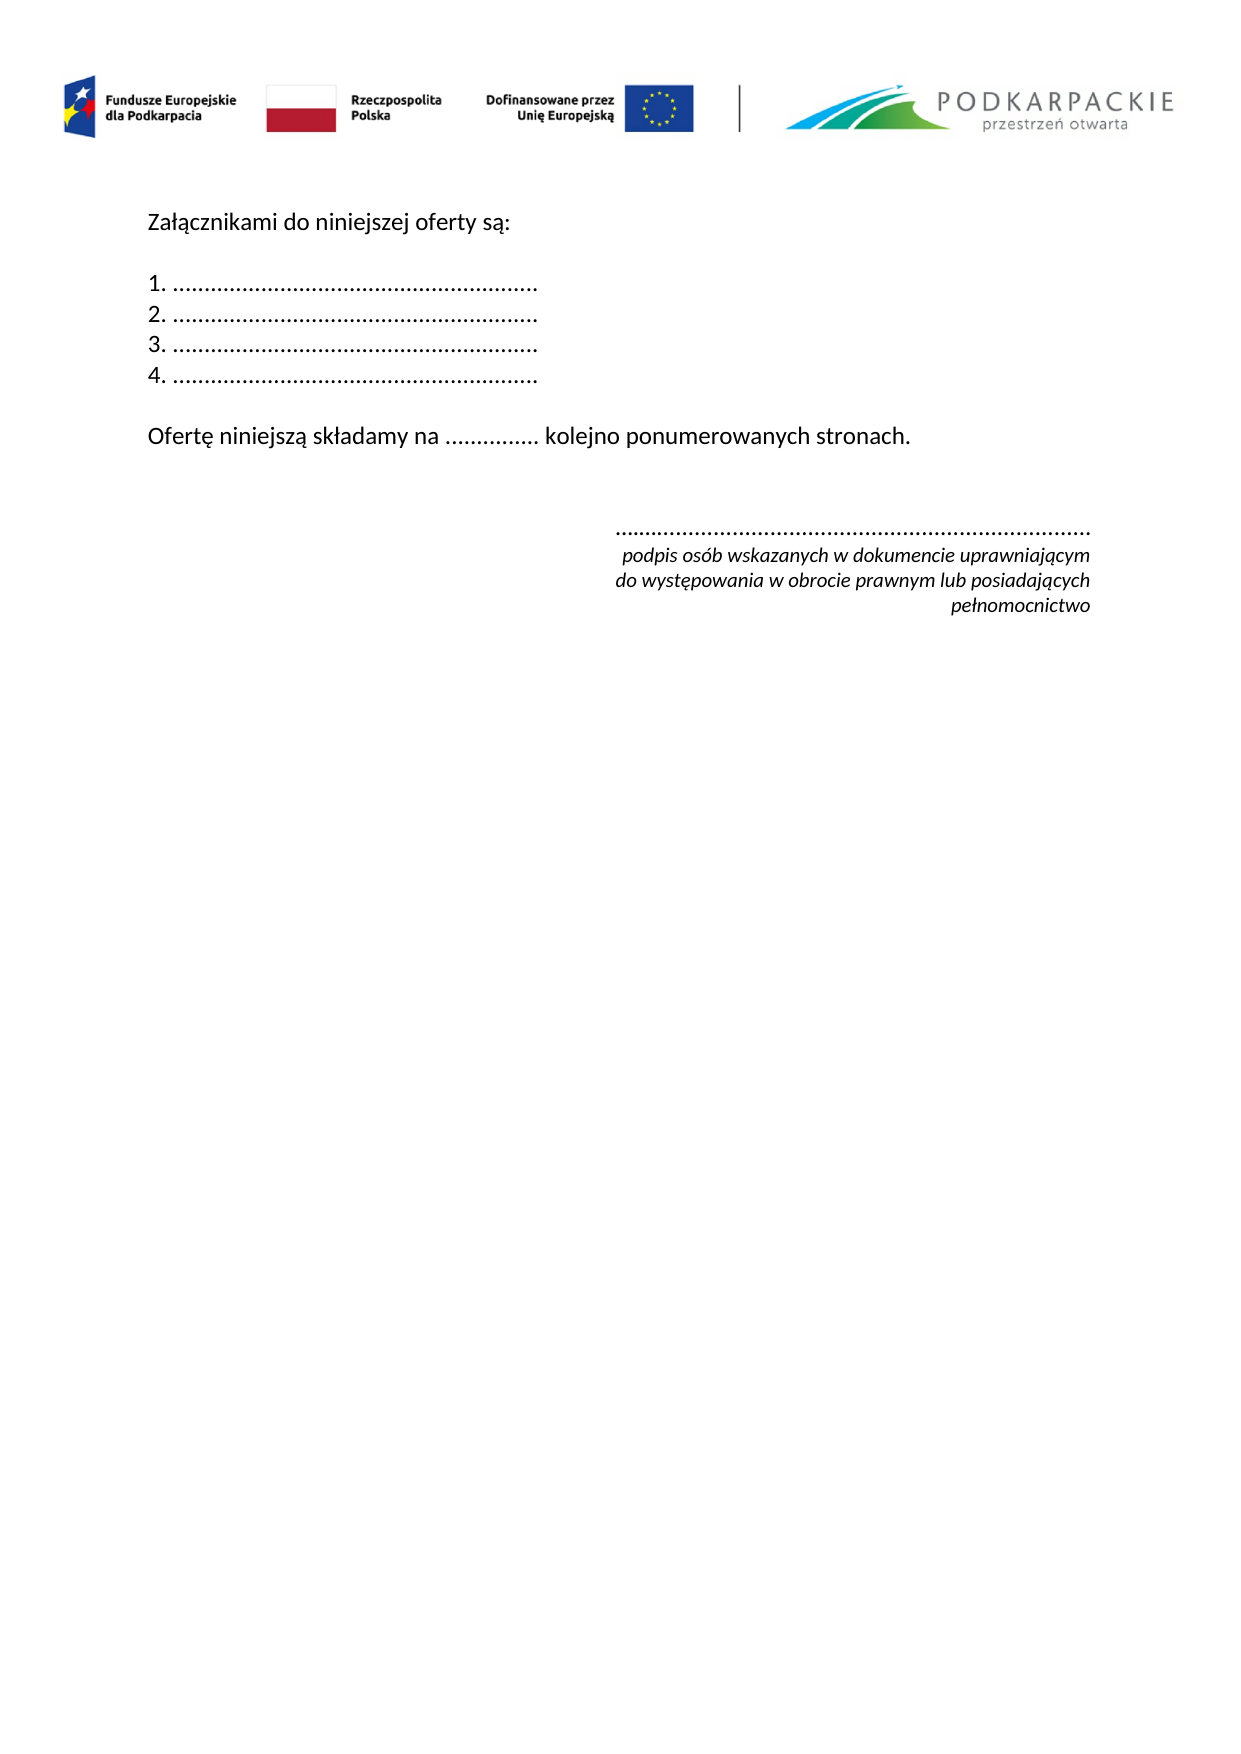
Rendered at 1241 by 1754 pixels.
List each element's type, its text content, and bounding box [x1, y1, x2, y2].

text 3. .......................................................... [148, 328, 1093, 359]
picture [36, 34, 1200, 163]
text podpis osób wskazanych w dokumencie uprawniającym [148, 542, 1093, 567]
text Załącznikami do niniejszej oferty są: [148, 206, 1093, 237]
text do występowania w obrocie prawnym lub posiadających [148, 567, 1093, 593]
text 2. .......................................................... [148, 298, 1093, 328]
text 4. .......................................................... [148, 359, 1093, 389]
text pełnomocnictwo [148, 593, 1093, 618]
text ….…..................................................................... [428, 511, 1093, 542]
text Ofertę niniejszą składamy na ............... kolejno ponumerowanych stronach. [148, 420, 1093, 450]
text 1. .......................................................... [148, 267, 1093, 298]
